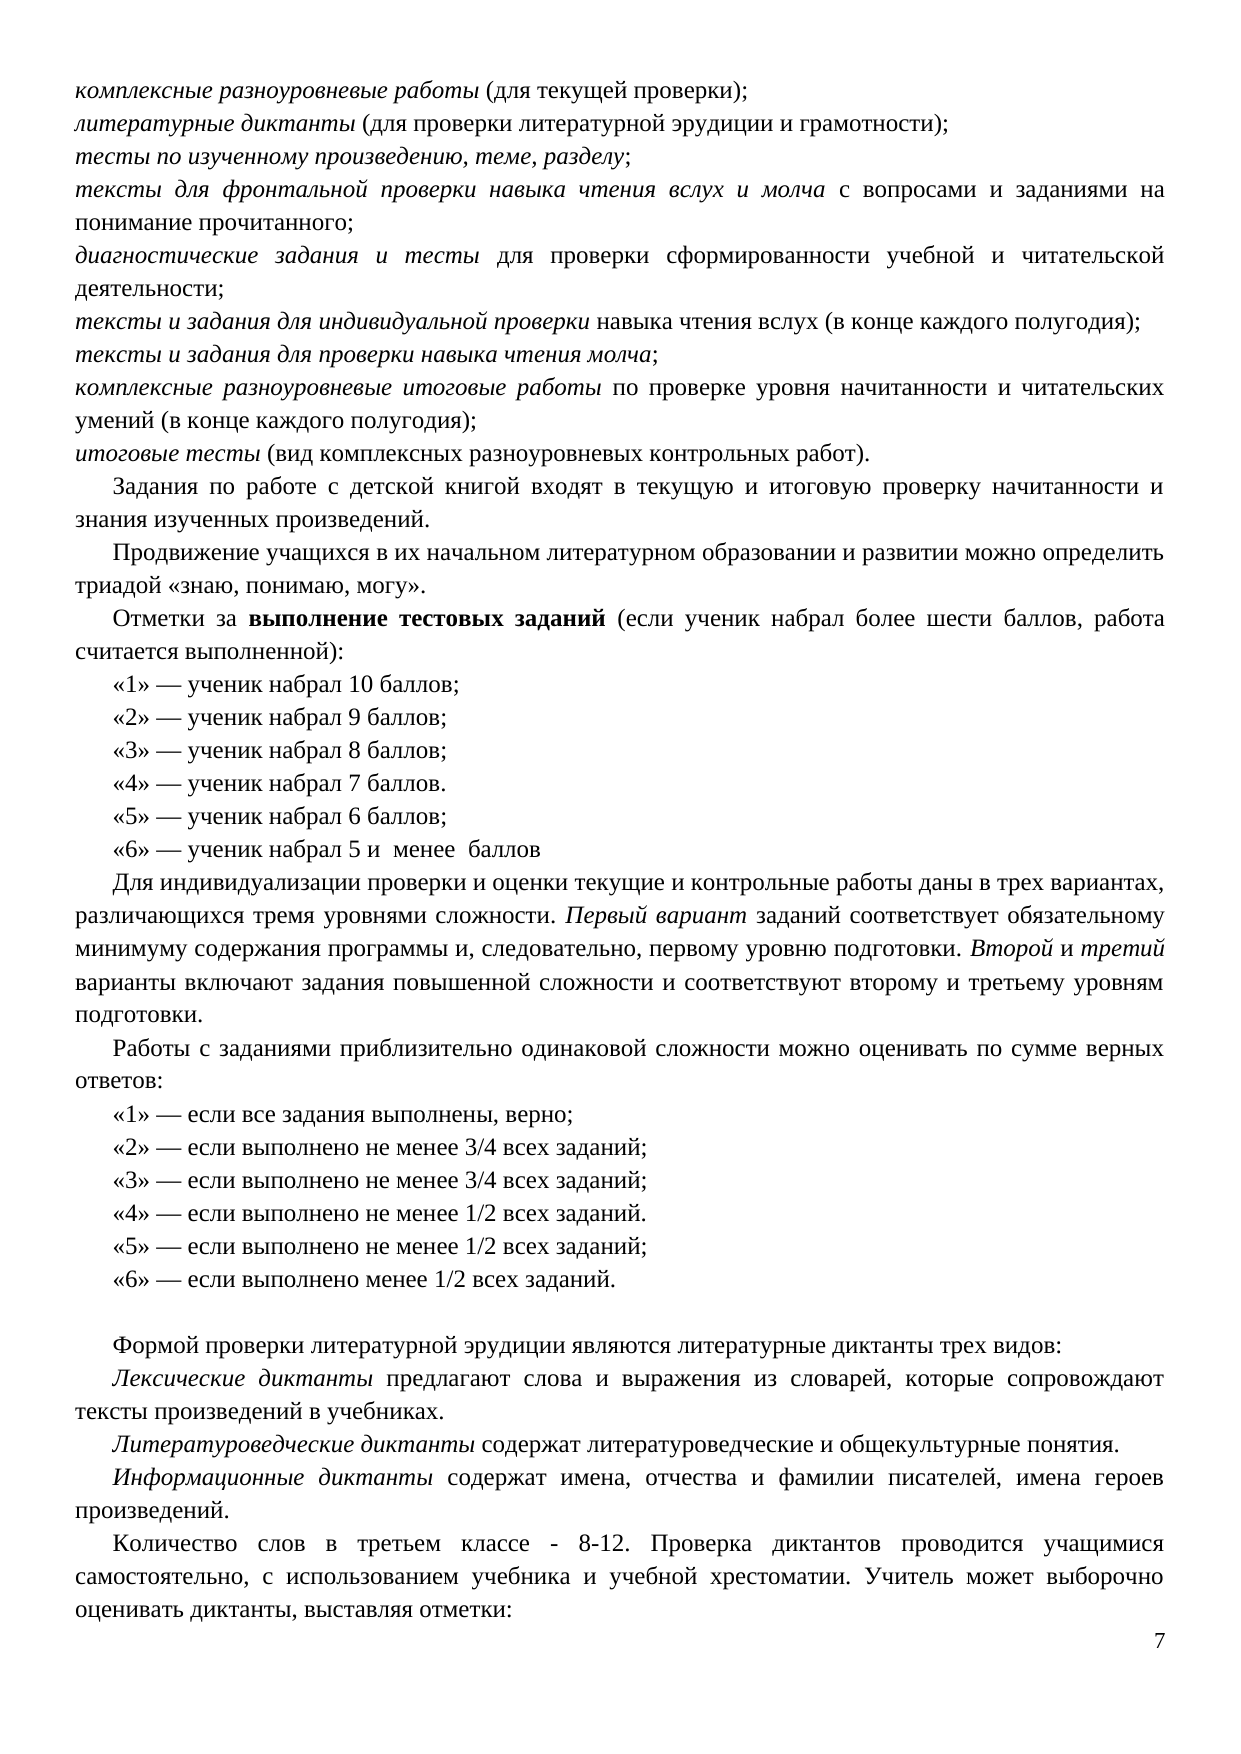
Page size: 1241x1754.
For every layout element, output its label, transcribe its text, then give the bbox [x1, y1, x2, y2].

text «4» — если выполнено не менее 1/2 всех заданий. [75, 1198, 1165, 1226]
text Литературоведческие диктанты содержат литературоведческие и общекультурные понятия. [75, 1429, 1165, 1458]
text Отметки за выполнение тестовых заданий (если ученик набрал более шести баллов, работа считается выполненной): [75, 603, 1165, 665]
text тексты и задания для индивидуальной проверки навыка чтения вслух (в конце каждого полугодия); [75, 306, 1165, 335]
text «5» — ученик набрал 6 баллов; [75, 801, 1165, 830]
text Продвижение учащихся в их начальном литературном образовании и развитии можно определить триадой «знаю, понимаю, могу». [75, 537, 1165, 599]
text «6» — ученик набрал 5 и менее баллов [75, 834, 1165, 863]
text «6» — если выполнено менее 1/2 всех заданий. [75, 1264, 1165, 1292]
text комплексные разноуровневые итоговые работы по проверке уровня начитанности и читательских умений (в конце каждого полугодия); [75, 372, 1165, 434]
text Работы с заданиями приблизительно одинаковой сложности можно оценивать по сумме верных ответов: [75, 1033, 1165, 1094]
text «2» — ученик набрал 9 баллов; [75, 702, 1165, 731]
text тексты для фронтальной проверки навыка чтения вслух и молча с вопросами и заданиями на понимание прочитанного; [75, 174, 1165, 236]
text «1» — ученик набрал 10 баллов; [75, 669, 1165, 698]
text итоговые тесты (вид комплексных разноуровневых контрольных работ). [75, 438, 1165, 467]
text «3» — если выполнено не менее 3/4 всех заданий; [75, 1165, 1165, 1193]
text «2» — если выполнено не менее 3/4 всех заданий; [75, 1132, 1165, 1160]
text комплексные разноуровневые работы (для текущей проверки); [75, 75, 1165, 104]
text Для индивидуализации проверки и оценки текущие и контрольные работы даны в трех вариантах, различающихся тремя уровнями сложности. Первый вариант заданий соответствует обязательному минимуму содержания программы и, следовательно, первому уровню подготовки. Второй и третий варианты включают задания повышенной сложности и соответствуют второму и третьему уровням подготовки. [75, 867, 1165, 1028]
text тексты и задания для проверки навыка чтения молча; [75, 339, 1165, 368]
text тесты по изученному произведению, теме, разделу; [75, 141, 1165, 170]
text «5» — если выполнено не менее 1/2 всех заданий; [75, 1231, 1165, 1259]
text Количество слов в третьем классе - 8-12. Проверка диктантов проводится учащимися самостоятельно, с использованием учебника и учебной хрестоматии. Учитель может выборочно оценивать диктанты, выставляя отметки: [75, 1528, 1165, 1623]
text «3» — ученик набрал 8 баллов; [75, 735, 1165, 764]
text диагностические задания и тесты для проверки сформированности учебной и читательской деятельности; [75, 240, 1165, 302]
text Задания по работе с детской книгой входят в текущую и итоговую проверку начитанности и знания изученных произведений. [75, 471, 1165, 533]
text литературные диктанты (для проверки литературной эрудиции и грамотности); [75, 108, 1165, 137]
text Информационные диктанты содержат имена, отчества и фамилии писателей, имена героев произведений. [75, 1462, 1165, 1524]
text Лексические диктанты предлагают слова и выражения из словарей, которые сопровождают тексты произведений в учебниках. [75, 1363, 1165, 1424]
text «1» — если все задания выполнены, верно; [75, 1099, 1165, 1127]
text «4» — ученик набрал 7 баллов. [75, 768, 1165, 797]
text Формой проверки литературной эрудиции являются литературные диктанты трех видов: [75, 1330, 1165, 1358]
